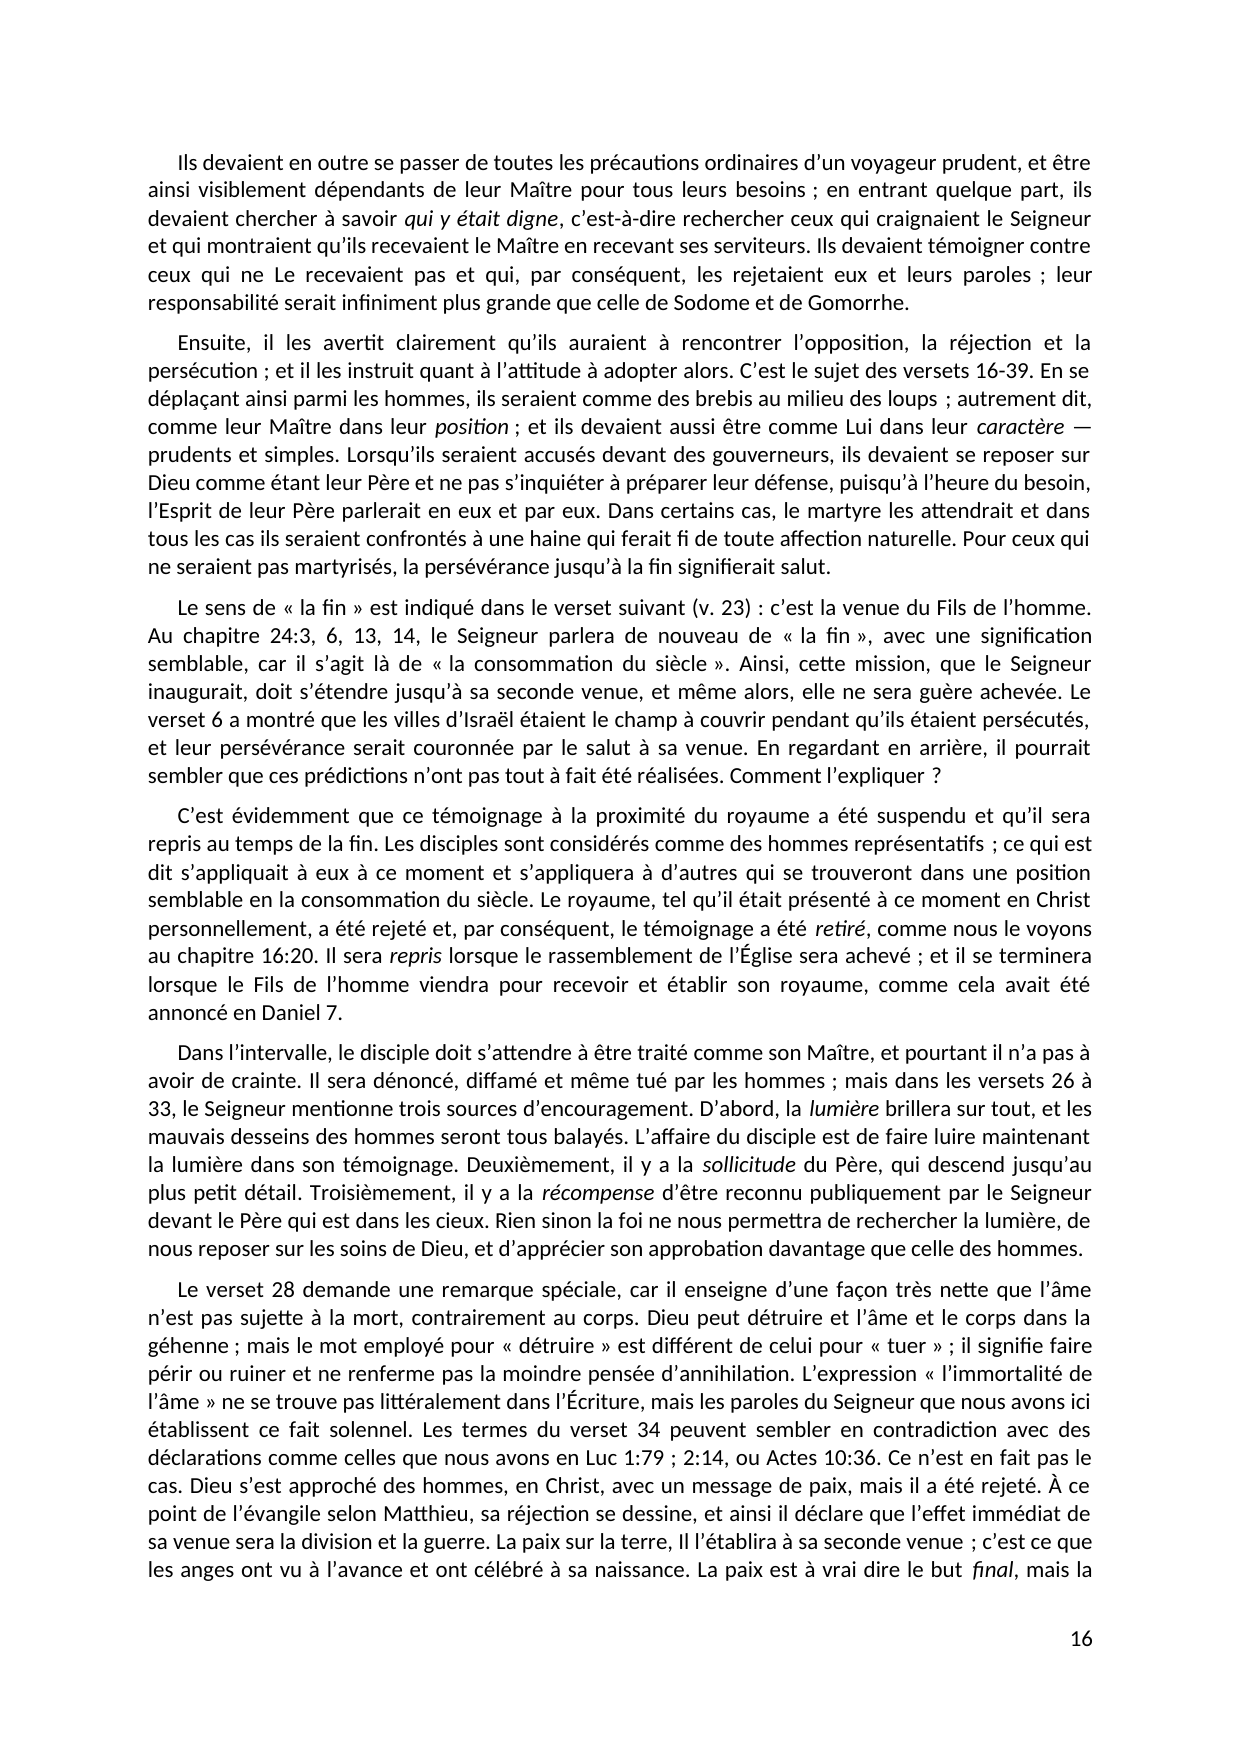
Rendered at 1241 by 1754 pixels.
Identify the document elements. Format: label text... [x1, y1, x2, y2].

text Le sens de « la fin » est indiqué dans le verset suivant (v. 23) : c’est la venue du Fils de l’homme. Au chapitre 24:3, 6, 13, 14, le Seigneur parlera de nouveau de « la fin », avec une signification semblable, car il s’agit là de « la consommation du siècle ». Ainsi, cette mission, que le Seigneur inaugurait, doit s’étendre jusqu’à sa seconde venue, et même alors, elle ne sera guère achevée. Le verset 6 a montré que les villes d’Israël étaient le champ à couvrir pendant qu’ils étaient persécutés, et leur persévérance serait couronnée par le salut à sa venue. En regardant en arrière, il pourrait sembler que ces prédictions n’ont pas tout à fait été réalisées. Comment l’expliquer ? [148, 593, 1093, 789]
text C’est évidemment que ce témoignage à la proximité du royaume a été suspendu et qu’il sera repris au temps de la fin. Les disciples sont considérés comme des hommes représentatifs ; ce qui est dit s’appliquait à eux à ce moment et s’appliquera à d’autres qui se trouveront dans une position semblable en la consommation du siècle. Le royaume, tel qu’il était présenté à ce moment en Christ personnellement, a été rejeté et, par conséquent, le témoignage a été retiré, comme nous le voyons au chapitre 16:20. Il sera repris lorsque le rassemblement de l’Église sera achevé ; et il se terminera lorsque le Fils de l’homme viendra pour recevoir et établir son royaume, comme cela avait été annoncé en Daniel 7. [148, 802, 1093, 1026]
text Ils devaient en outre se passer de toutes les précautions ordinaires d’un voyageur prudent, et être ainsi visiblement dépendants de leur Maître pour tous leurs besoins ; en entrant quelque part, ils devaient chercher à savoir qui y était digne, c’est-à-dire rechercher ceux qui craignaient le Seigneur et qui montraient qu’ils recevaient le Maître en recevant ses serviteurs. Ils devaient témoigner contre ceux qui ne Le recevaient pas et qui, par conséquent, les rejetaient eux et leurs paroles ; leur responsabilité serait infiniment plus grande que celle de Sodome et de Gomorrhe. [148, 148, 1093, 316]
text Dans l’intervalle, le disciple doit s’attendre à être traité comme son Maître, et pourtant il n’a pas à avoir de crainte. Il sera dénoncé, diffamé et même tué par les hommes ; mais dans les versets 26 à 33, le Seigneur mentionne trois sources d’encouragement. D’abord, la lumière brillera sur tout, et les mauvais desseins des hommes seront tous balayés. L’affaire du disciple est de faire luire maintenant la lumière dans son témoignage. Deuxièmement, il y a la sollicitude du Père, qui descend jusqu’au plus petit détail. Troisièmement, il y a la récompense d’être reconnu publiquement par le Seigneur devant le Père qui est dans les cieux. Rien sinon la foi ne nous permettra de rechercher la lumière, de nous reposer sur les soins de Dieu, et d’apprécier son approbation davantage que celle des hommes. [148, 1038, 1093, 1262]
text Ensuite, il les avertit clairement qu’ils auraient à rencontrer l’opposition, la réjection et la persécution ; et il les instruit quant à l’attitude à adopter alors. C’est le sujet des versets 16-39. En se déplaçant ainsi parmi les hommes, ils seraient comme des brebis au milieu des loups ; autrement dit, comme leur Maître dans leur position ; et ils devaient aussi être comme Lui dans leur caractère — prudents et simples. Lorsqu’ils seraient accusés devant des gouverneurs, ils devaient se reposer sur Dieu comme étant leur Père et ne pas s’inquiéter à préparer leur défense, puisqu’à l’heure du besoin, l’Esprit de leur Père parlerait en eux et par eux. Dans certains cas, le martyre les attendrait et dans tous les cas ils seraient confrontés à une haine qui ferait fi de toute affection naturelle. Pour ceux qui ne seraient pas martyrisés, la persévérance jusqu’à la fin signifierait salut. [148, 328, 1093, 580]
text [148, 1275, 1093, 1583]
